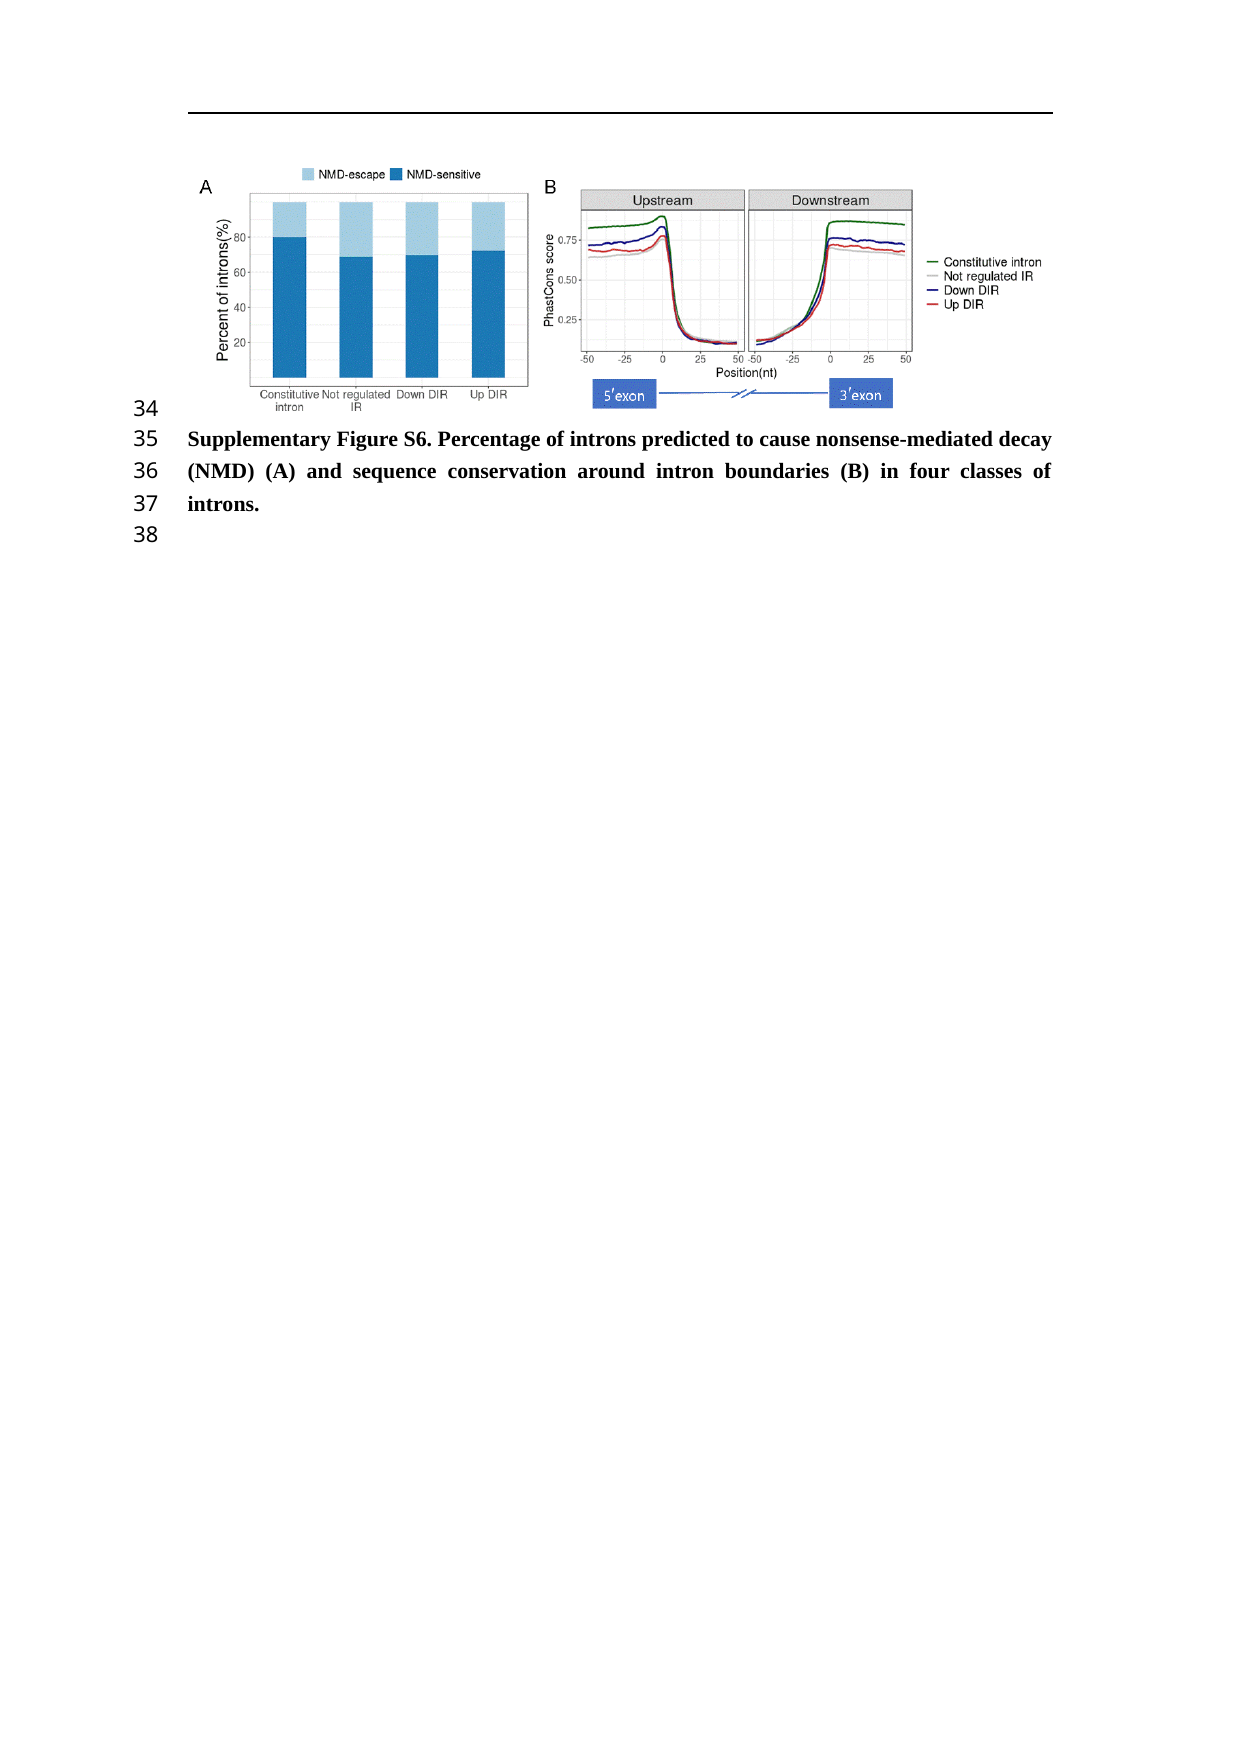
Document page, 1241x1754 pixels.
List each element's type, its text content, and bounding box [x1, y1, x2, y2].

picture [187, 162, 1051, 417]
text Supplementary Figure S6. Percentage of introns predicted to cause nonsense-mediated decay (NMD) (A) and sequence conservation around intron boundaries (B) in four classes of introns. [187, 422, 1053, 519]
